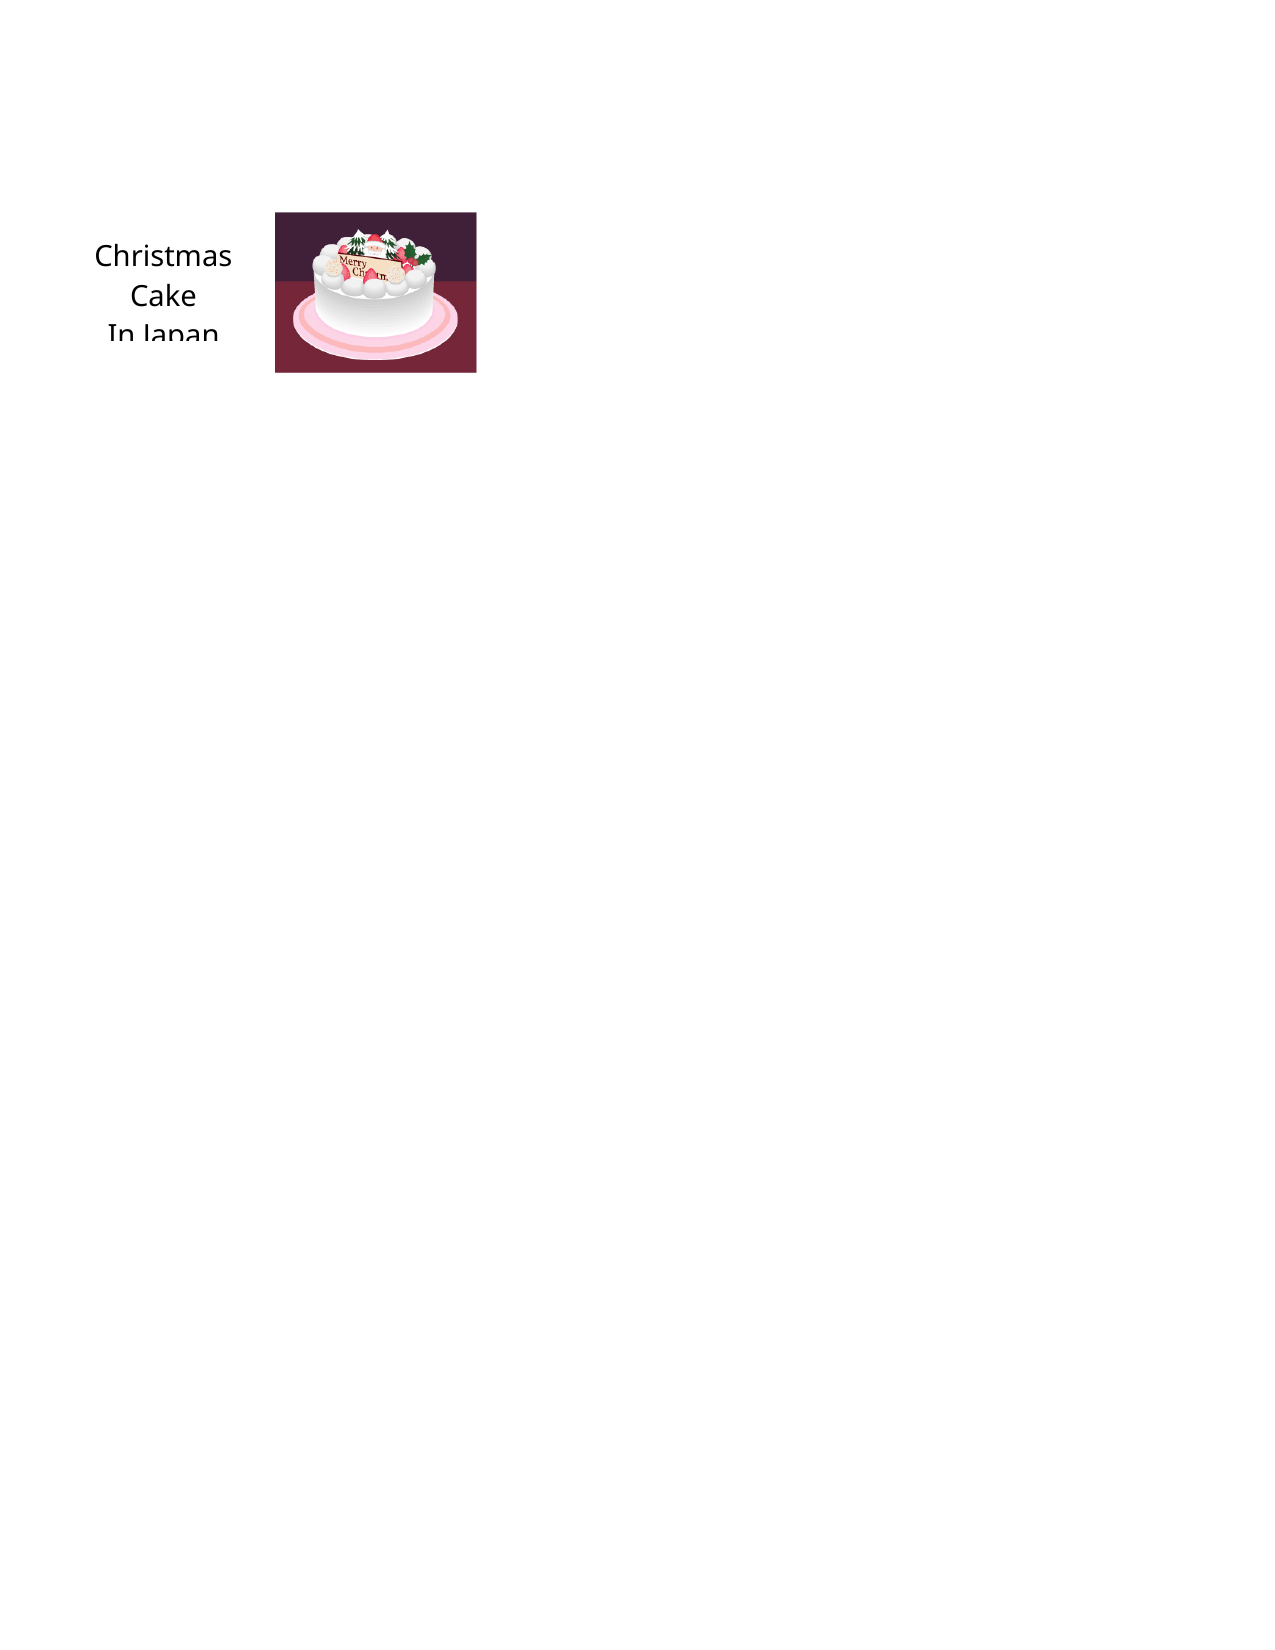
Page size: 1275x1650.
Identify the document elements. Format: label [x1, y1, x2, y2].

picture [252, 198, 490, 380]
